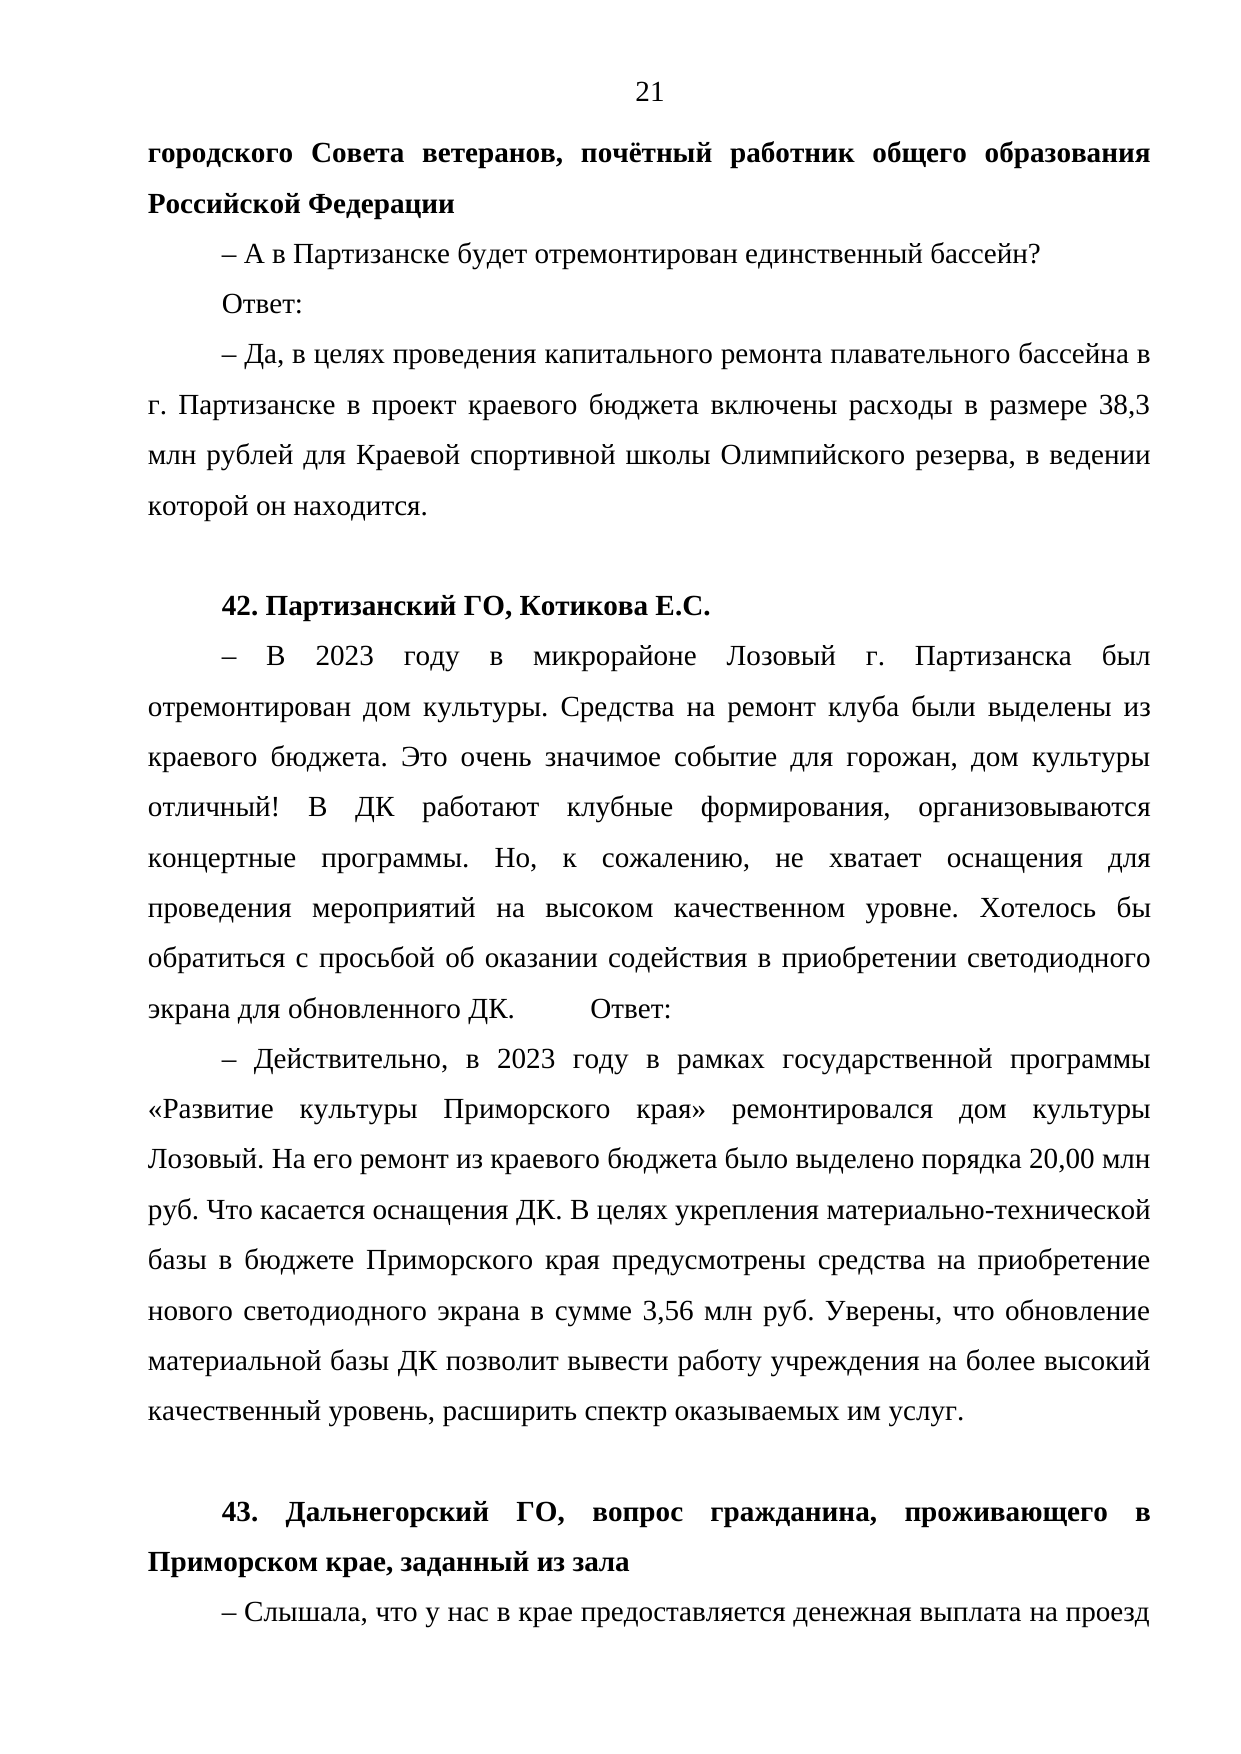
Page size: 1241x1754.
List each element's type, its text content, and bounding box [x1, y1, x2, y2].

text – В 2023 году в микрорайоне Лозовый г. Партизанска был отремонтирован дом культуры. Средства на ремонт клуба были выделены из краевого бюджета. Это очень значимое событие для горожан, дом культуры отличный! В ДК работают клубные формирования, организовываются концертные программы. Но, к сожалению, не хватает оснащения для проведения мероприятий на высоком качественном уровне. Хотелось бы обратиться с просьбой об оказании содействия в приобретении светодиодного экрана для обновленного ДК. Ответ: [148, 638, 1152, 1024]
text Ответ: [148, 286, 1152, 320]
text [148, 135, 1152, 219]
text – А в Партизанске будет отремонтирован единственный бассейн? [148, 236, 1152, 269]
text – Да, в целях проведения капитального ремонта плавательного бассейна в г. Партизанске в проект краевого бюджета включены расходы в размере 38,3 млн рублей для Краевой спортивной школы Олимпийского резерва, в ведении которой он находится. [148, 337, 1152, 521]
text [148, 1594, 1152, 1628]
text – Действительно, в 2023 году в рамках государственной программы «Развитие культуры Приморского края» ремонтировался дом культуры Лозовый. На его ремонт из краевого бюджета было выделено порядка 20,00 млн руб. Что касается оснащения ДК. В целях укрепления материально-технической базы в бюджете Приморского края предусмотрены средства на приобретение нового светодиодного экрана в сумме 3,56 млн руб. Уверены, что обновление материальной базы ДК позволит вывести работу учреждения на более высокий качественный уровень, расширить спектр оказываемых им услуг. [148, 1041, 1152, 1427]
text 43. Дальнегорский ГО, вопрос гражданина, проживающего в Приморском крае, заданный из зала [148, 1494, 1152, 1578]
text 42. Партизанский ГО, Котикова Е.С. [148, 588, 1152, 622]
